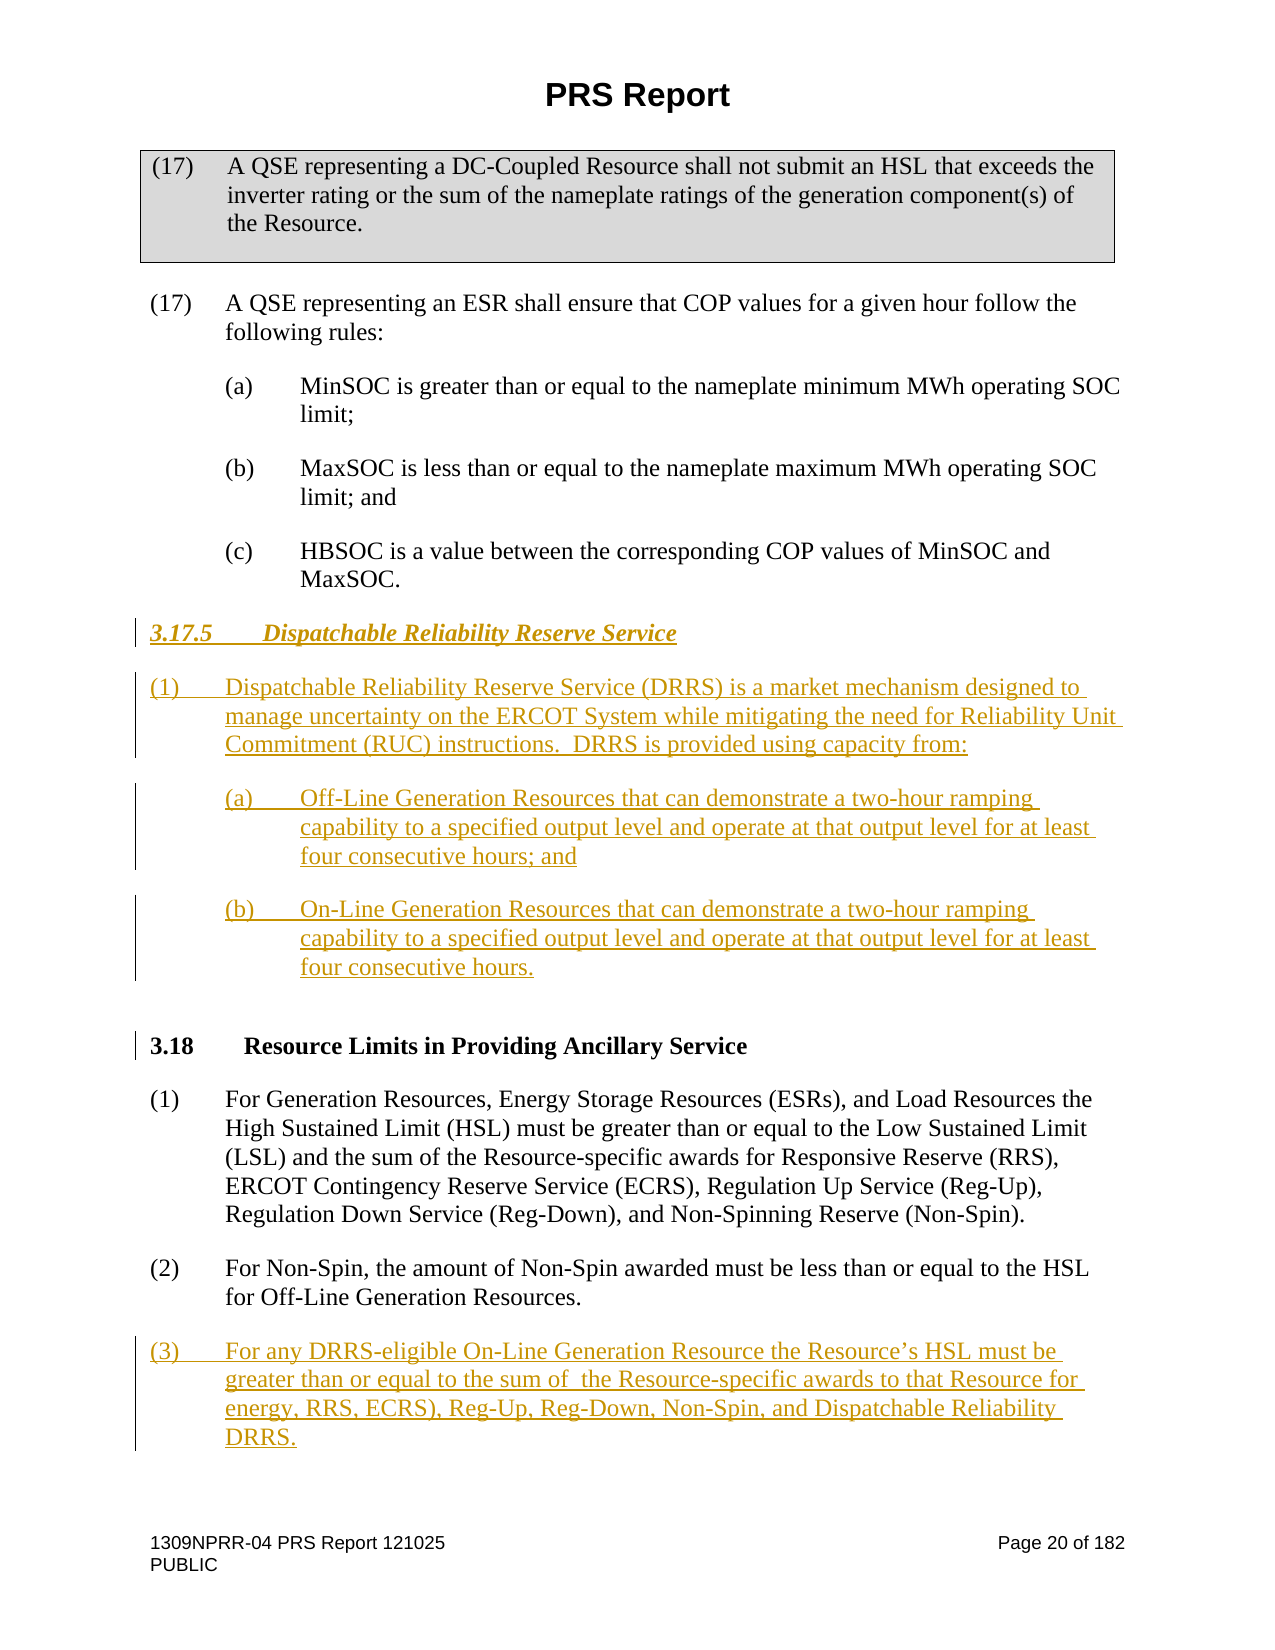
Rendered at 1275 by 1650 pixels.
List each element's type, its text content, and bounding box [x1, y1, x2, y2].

text (1) For Generation Resources, Energy Storage Resources (ESRs), and Load Resources the High Sustained Limit (HSL) must be greater than or equal to the Low Sustained Limit (LSL) and the sum of the Resource-specific awards for Responsive Reserve (RRS), ERCOT Contingency Reserve Service (ECRS), Regulation Up Service (Reg-Up), Regulation Down Service (Reg-Down), and Non-Spinning Reserve (Non-Spin). [150, 1084, 1125, 1228]
text (2) For Non-Spin, the amount of Non-Spin awarded must be less than or equal to the HSL for Off-Line Generation Resources. [150, 1253, 1125, 1311]
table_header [141, 151, 1114, 262]
text (b) MaxSOC is less than or equal to the nameplate maximum MWh operating SOC limit; and [225, 453, 1125, 511]
text 3.18 Resource Limits in Providing Ancillary Service [150, 1031, 1125, 1059]
text (a) MinSOC is greater than or equal to the nameplate minimum MWh operating SOC limit; [225, 371, 1125, 428]
text (17) A QSE representing an ESR shall ensure that COP values for a given hour follow the following rules: [150, 288, 1125, 346]
text (c) HBSOC is a value between the corresponding COP values of MinSOC and MaxSOC. [225, 536, 1125, 593]
